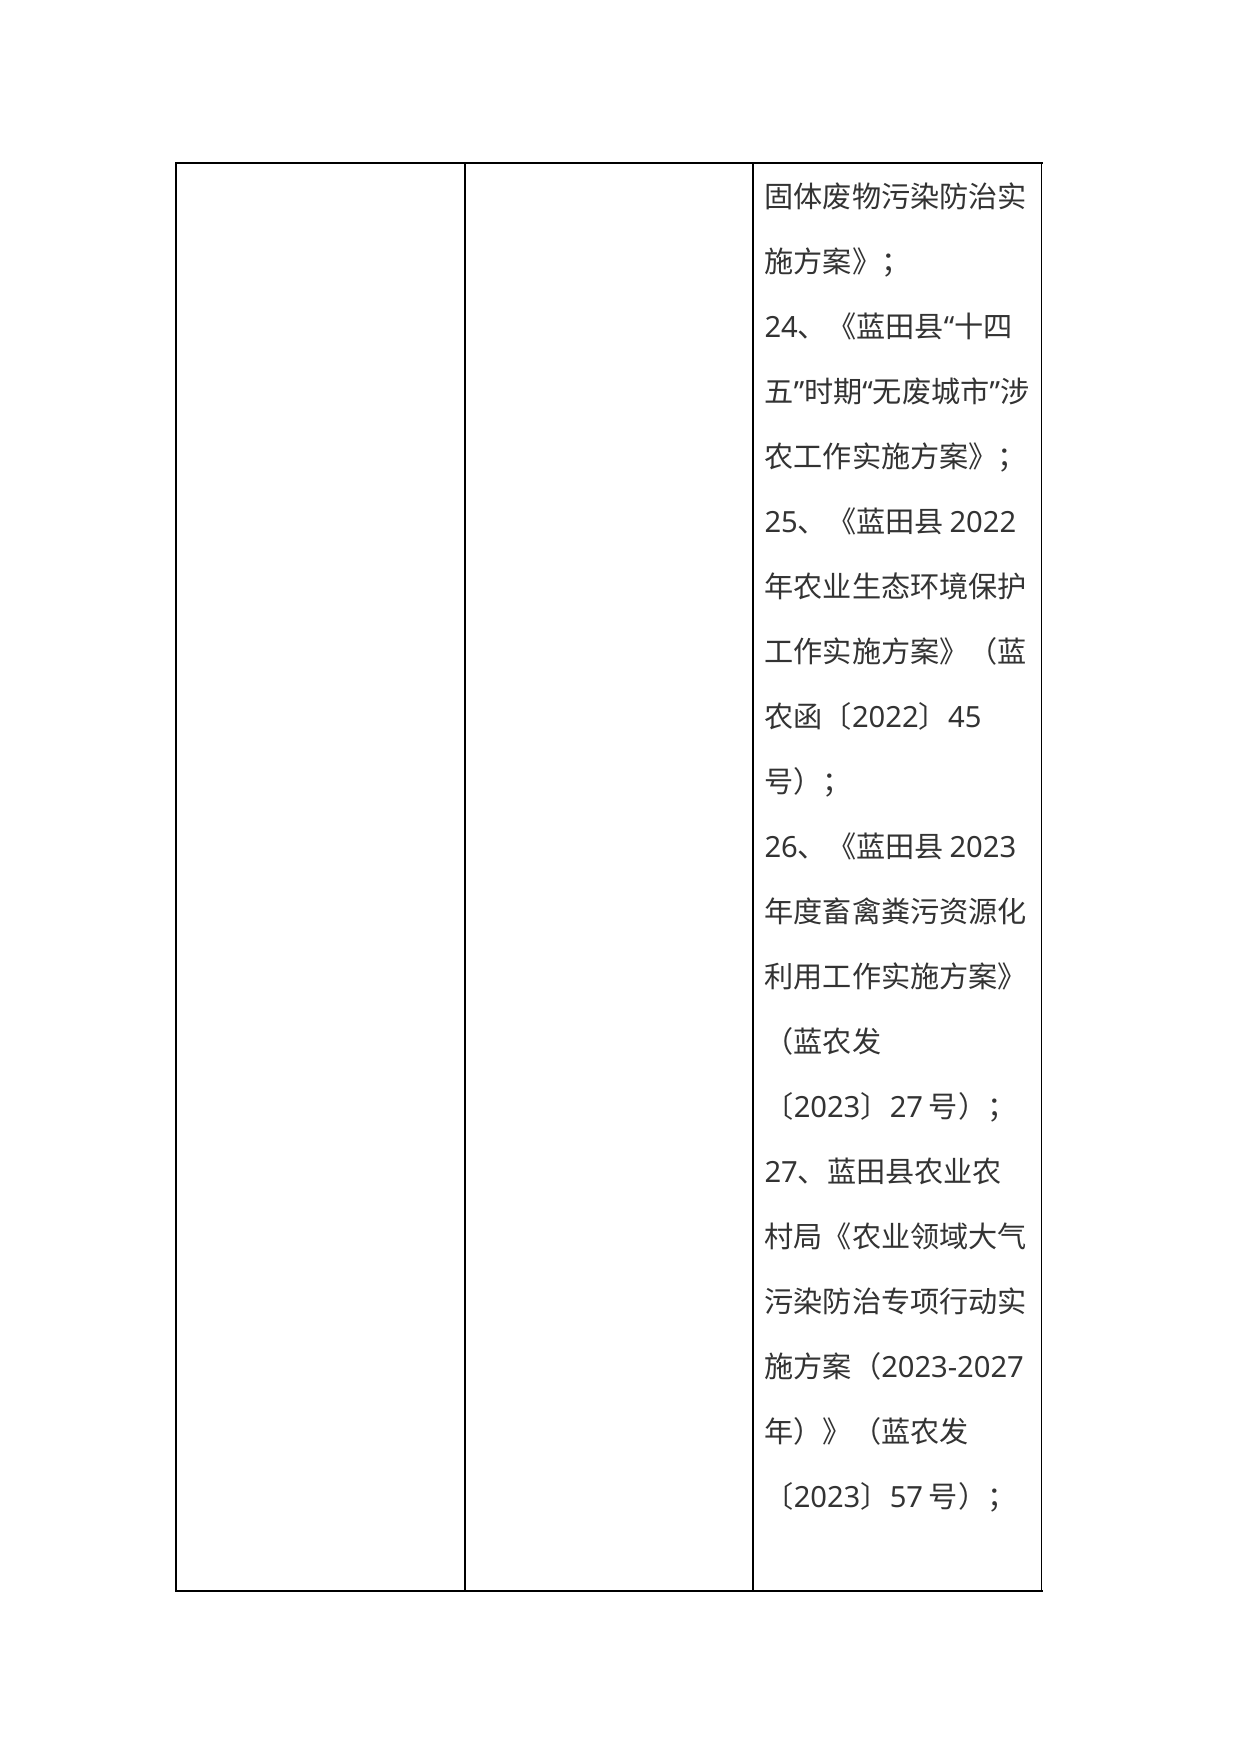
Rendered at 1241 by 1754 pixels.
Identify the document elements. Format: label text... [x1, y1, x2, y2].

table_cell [754, 164, 1041, 1590]
table_cell 1 [466, 164, 752, 1590]
table_cell [177, 164, 464, 1590]
